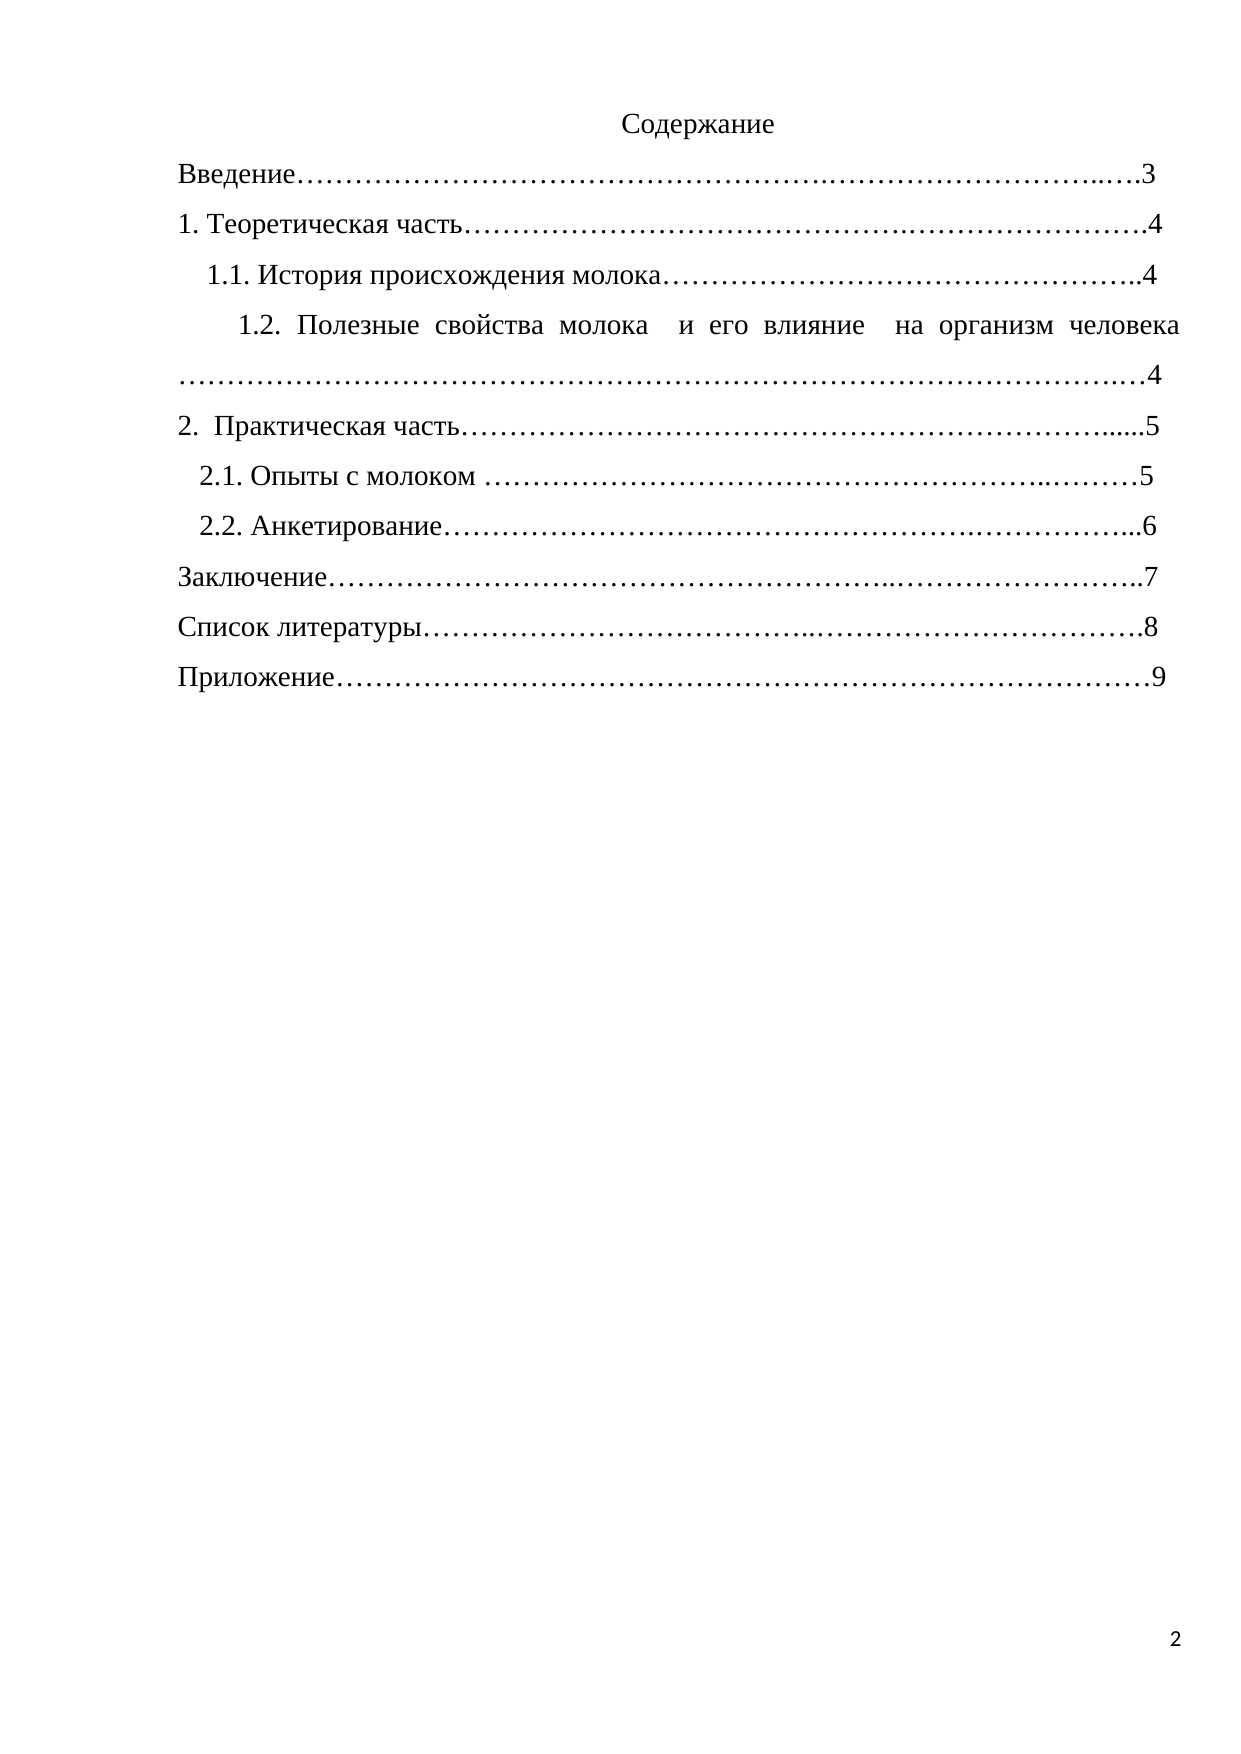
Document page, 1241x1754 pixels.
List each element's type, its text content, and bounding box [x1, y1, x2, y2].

text Введение……………………………………………….………………………..….3 [177, 156, 1181, 190]
text 1.2. Полезные свойства молока и его влияние на организм человека …………………………………………………………………………………….…4 [177, 307, 1181, 391]
text Заключение…………………………………………………..……………………..7 [177, 559, 1181, 592]
text 2.1. Опыты с молоком …………………………………………………..………5 [177, 458, 1181, 492]
text 1.1. История происхождения молока…………………………………………..4 [177, 257, 1181, 290]
text Приложение…………………………………………………………………………9 [177, 659, 1181, 693]
text 1. Теоретическая часть……………………………………….…………………….4 [177, 207, 1181, 240]
text 2.2. Анкетирование……………………………………………….……………...6 [177, 508, 1181, 542]
text 2. Практическая часть…………………………………………………………......5 [177, 408, 1181, 441]
text Содержание [215, 106, 1181, 139]
text Список литературы…………………………………..…………………………….8 [177, 609, 1181, 643]
